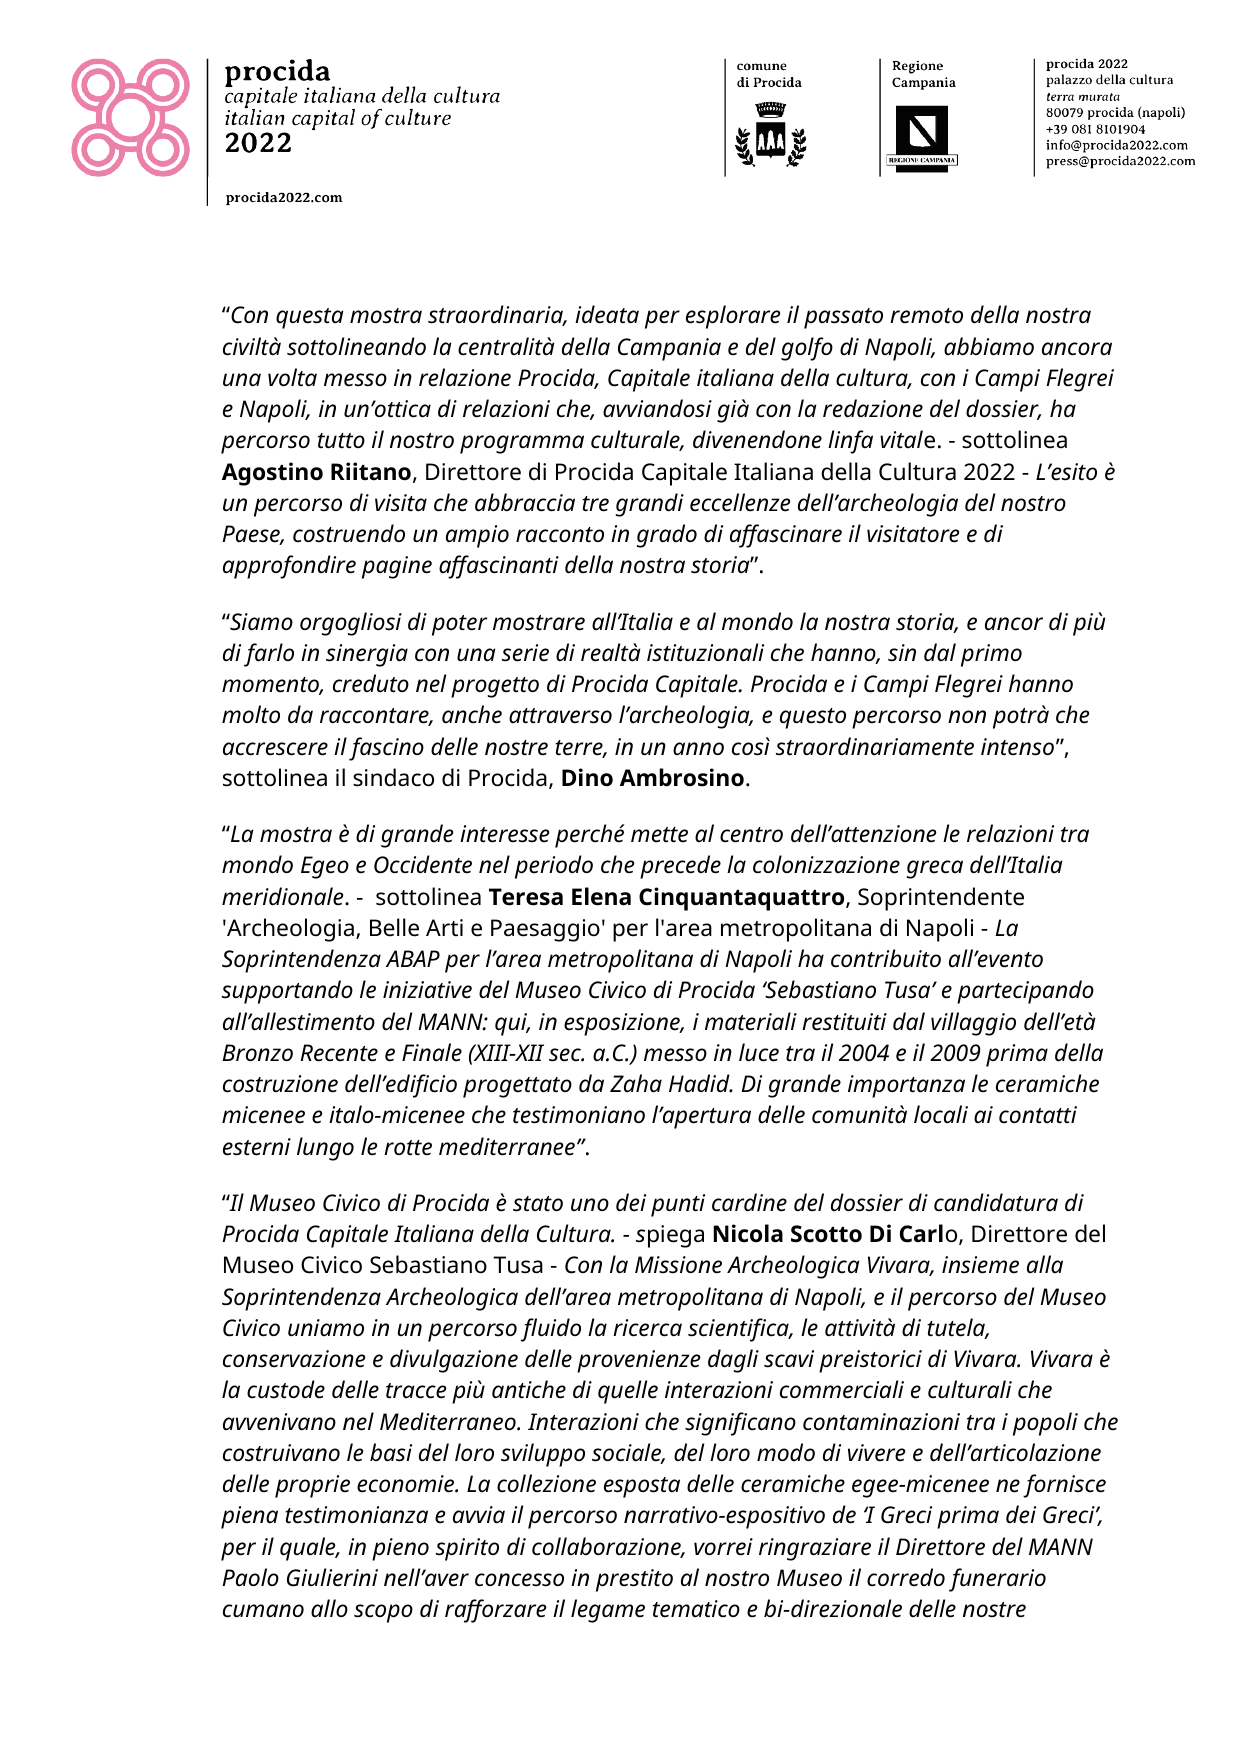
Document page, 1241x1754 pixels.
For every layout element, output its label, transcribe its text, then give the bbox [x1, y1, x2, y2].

picture [0, 0, 1241, 590]
text “Con questa mostra straordinaria, ideata per esplorare il passato remoto della nostra civiltà sottolineando la centralità della Campania e del golfo di Napoli, abbiamo ancora una volta messo in relazione Procida, Capitale italiana della cultura, con i Campi Flegrei e Napoli, in un’ottica di relazioni che, avviandosi già con la redazione del dossier, ha percorso tutto il nostro programma culturale, divenendone linfa vitale. - sottolinea Agostino Riitano, Direttore di Procida Capitale Italiana della Cultura 2022 - L’esito è un percorso di visita che abbraccia tre grandi eccellenze dell’archeologia del nostro Paese, costruendo un ampio racconto in grado di affascinare il visitatore e di approfondire pagine affascinanti della nostra storia”. [222, 299, 1122, 581]
text “Siamo orgogliosi di poter mostrare all’Italia e al mondo la nostra storia, e ancor di più di farlo in sinergia con una serie di realtà istituzionali che hanno, sin dal primo momento, creduto nel progetto di Procida Capitale. Procida e i Campi Flegrei hanno molto da raccontare, anche attraverso l’archeologia, e questo percorso non potrà che accrescere il fascino delle nostre terre, in un anno così straordinariamente intenso”, sottolinea il sindaco di Procida, Dino Ambrosino. [222, 606, 1122, 793]
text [222, 1187, 1122, 1624]
text “La mostra è di grande interesse perché mette al centro dell’attenzione le relazioni tra mondo Egeo e Occidente nel periodo che precede la colonizzazione greca dell’Italia meridionale. - sottolinea Teresa Elena Cinquantaquattro, Soprintendente 'Archeologia, Belle Arti e Paesaggio' per l'area metropolitana di Napoli - La Soprintendenza ABAP per l’area metropolitana di Napoli ha contribuito all’evento supportando le iniziative del Museo Civico di Procida ‘Sebastiano Tusa’ e partecipando all’allestimento del MANN: qui, in esposizione, i materiali restituiti dal villaggio dell’età Bronzo Recente e Finale (XIII-XII sec. a.C.) messo in luce tra il 2004 e il 2009 prima della costruzione dell’edificio progettato da Zaha Hadid. Di grande importanza le ceramiche micenee e italo-micenee che testimoniano l’apertura delle comunità locali ai contatti esterni lungo le rotte mediterranee”. [222, 818, 1122, 1162]
